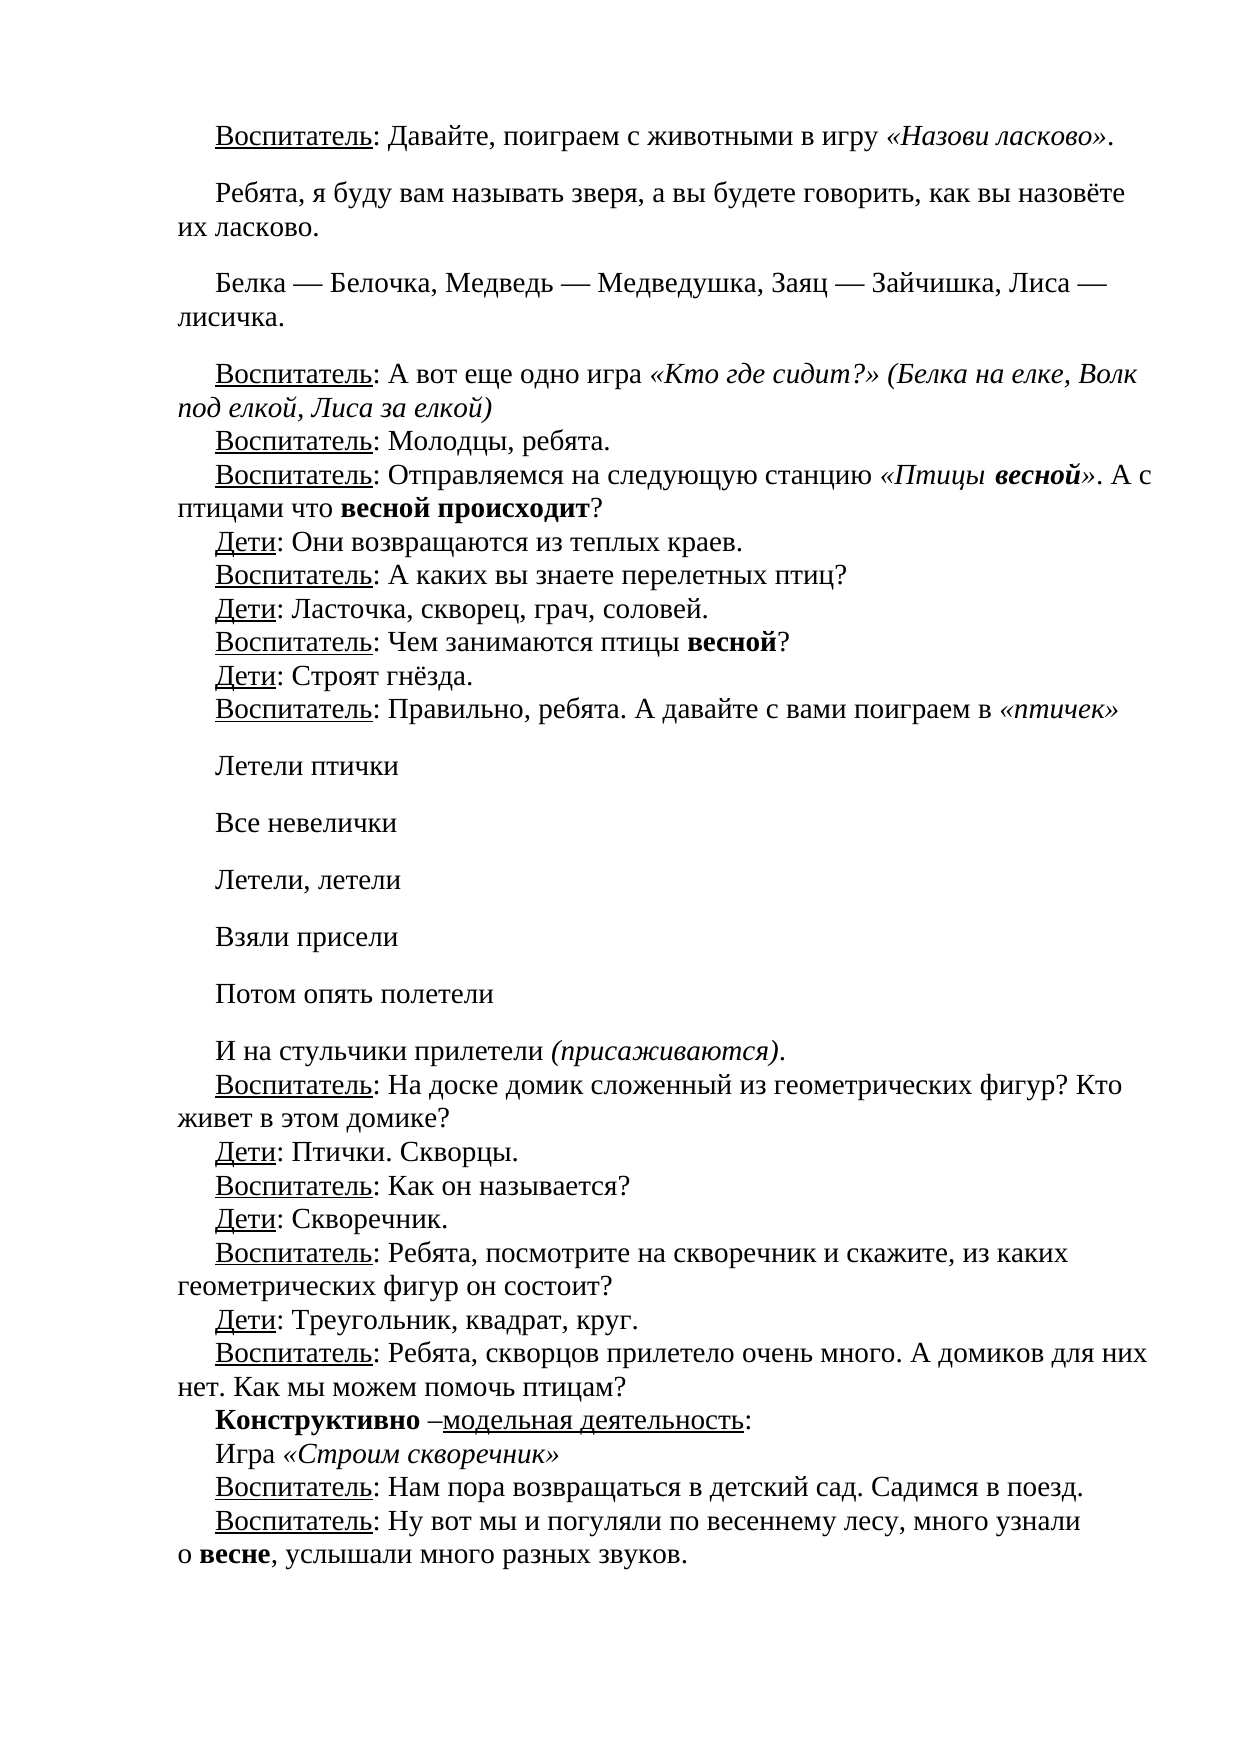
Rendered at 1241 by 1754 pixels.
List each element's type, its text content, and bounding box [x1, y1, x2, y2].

text Воспитатель: Чем занимаются птицы весной? [177, 624, 1152, 658]
text Дети: Треугольник, квадрат, круг. [177, 1302, 1152, 1335]
text Воспитатель: Давайте, поиграем с животными в игру «Назови ласково». [177, 118, 1152, 152]
text Воспитатель: Отправляемся на следующую станцию «Птицы весной». А с птицами что весной происходит? [177, 457, 1152, 524]
text Ребята, я буду вам называть зверя, а вы будете говорить, как вы назовёте их ласково. [177, 175, 1152, 242]
text Конструктивно –модельная деятельность: [177, 1402, 1152, 1436]
text Дети: Они возвращаются из теплых краев. [177, 524, 1152, 557]
text Воспитатель: Нам пора возвращаться в детский сад. Садимся в поезд. [177, 1469, 1152, 1503]
text Воспитатель: Правильно, ребята. А давайте с вами поиграем в «птичек» [177, 692, 1152, 725]
text Дети: Строят гнёзда. [177, 658, 1152, 692]
text Воспитатель: А каких вы знаете перелетных птиц? [177, 557, 1152, 591]
text Летели птички [177, 748, 1152, 782]
text Летели, летели [177, 862, 1152, 896]
text Воспитатель: На доске домик сложенный из геометрических фигур? Кто живет в этом домике? [177, 1067, 1152, 1134]
text Дети: Скворечник. [177, 1201, 1152, 1235]
text Взяли присели [177, 919, 1152, 953]
text Игра «Строим скворечник» [177, 1436, 1152, 1469]
text Воспитатель: Ну вот мы и погуляли по весеннему лесу, много узнали о весне, услышали много разных звуков. [177, 1503, 1152, 1570]
text Воспитатель: Ребята, посмотрите на скворечник и скажите, из каких геометрических фигур он состоит? [177, 1235, 1152, 1302]
text Белка — Белочка, Медведь — Медведушка, Заяц — Зайчишка, Лиса — лисичка. [177, 266, 1152, 333]
text Воспитатель: Молодцы, ребята. [177, 423, 1152, 457]
text Воспитатель: Ребята, скворцов прилетело очень много. А домиков для них нет. Как мы можем помочь птицам? [177, 1335, 1152, 1402]
text Потом опять полетели [177, 976, 1152, 1010]
text Воспитатель: А вот еще одно игра «Кто где сидит?» (Белка на елке, Волк под елкой, Лиса за елкой) [177, 356, 1152, 423]
text Дети: Птички. Скворцы. [177, 1134, 1152, 1168]
text Воспитатель: Как он называется? [177, 1168, 1152, 1201]
text Все невелички [177, 806, 1152, 839]
text И на стульчики прилетели (присаживаются). [177, 1033, 1152, 1067]
text Дети: Ласточка, скворец, грач, соловей. [177, 591, 1152, 624]
